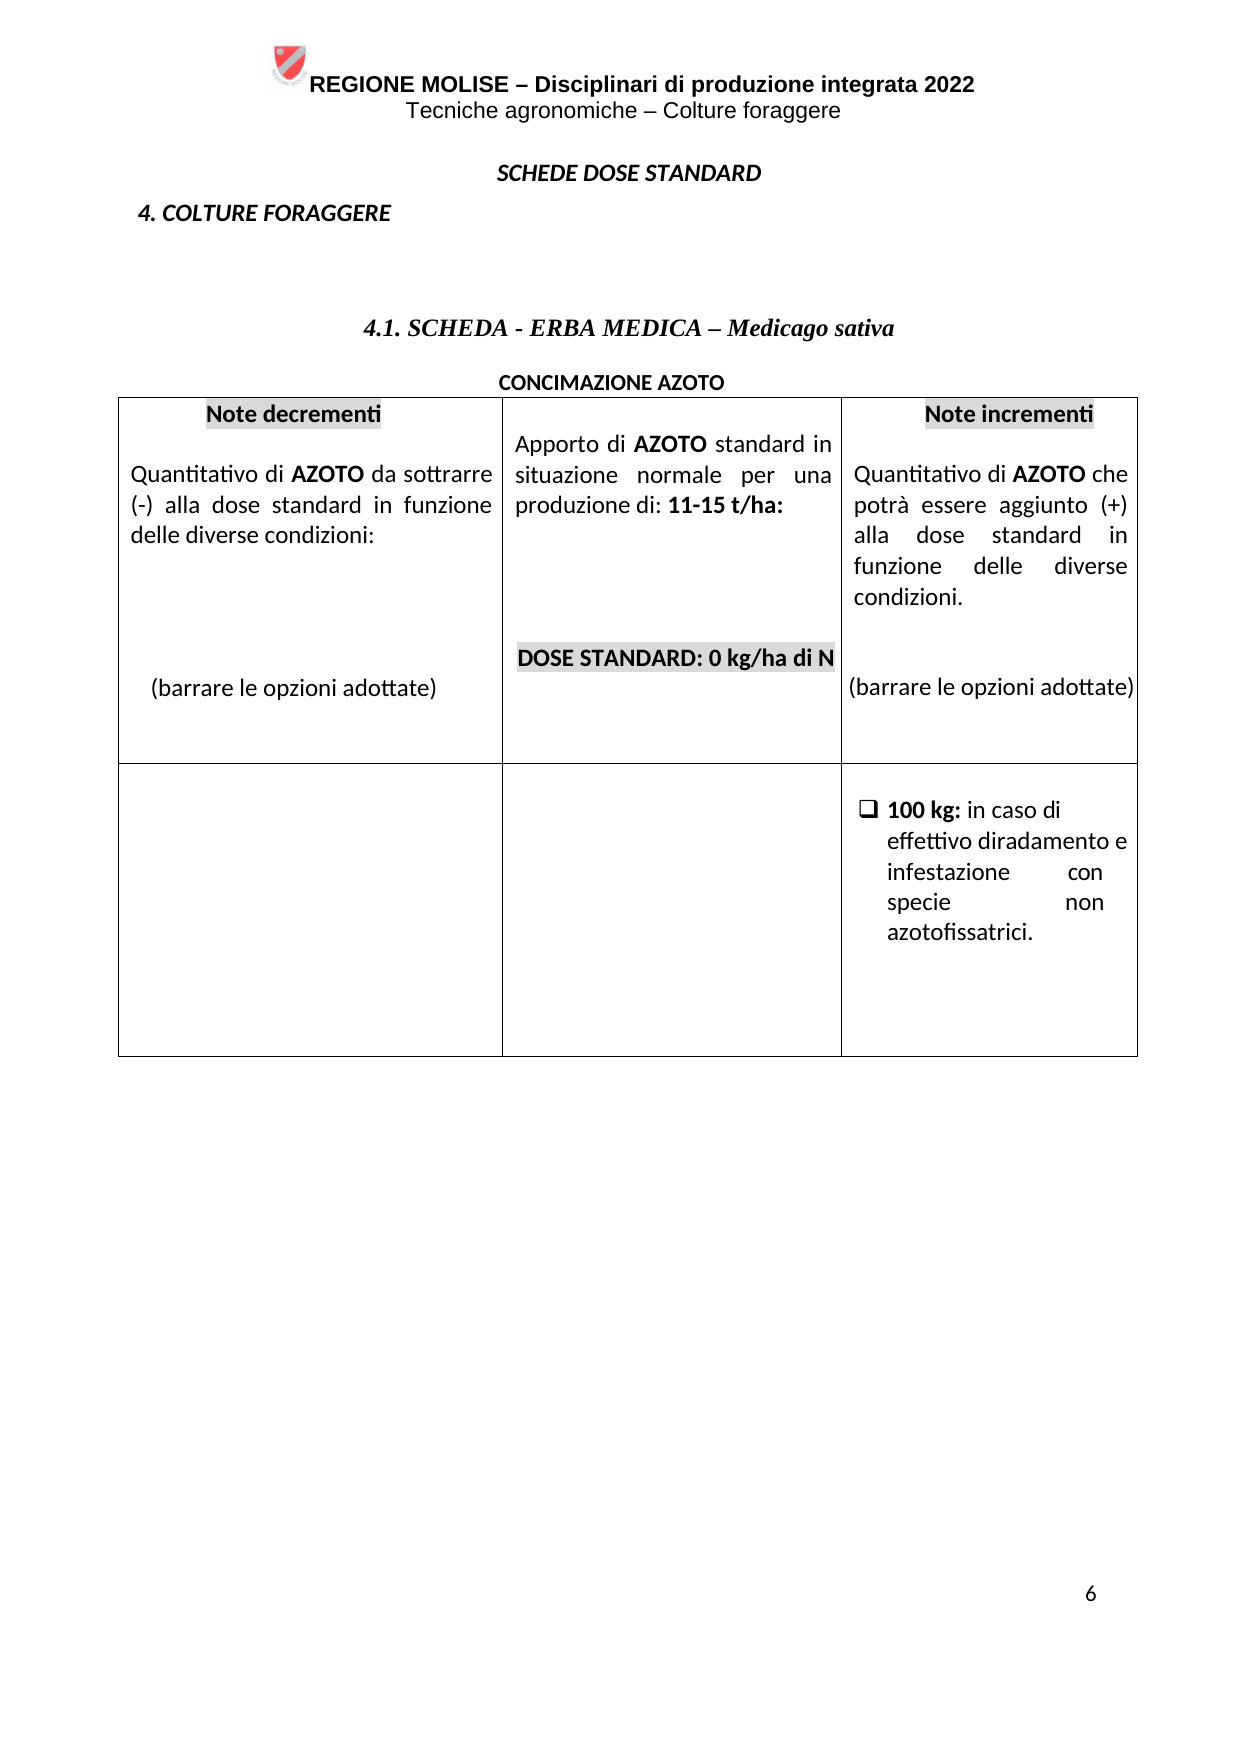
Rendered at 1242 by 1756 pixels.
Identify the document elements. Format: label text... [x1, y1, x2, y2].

table_cell 100 kg: in caso di effettivo diradamento e infestazione con specie non azotofissatrici. [842, 764, 1137, 1056]
table_header Note decrementi Quantitativo di AZOTO da sottrarre (-) alla dose standard in funzione delle diverse condizioni: (barrare le opzioni adottate) [119, 398, 502, 763]
subtitle 4.1. SCHEDA - ERBA MEDICA – Medicago sativa [137, 313, 1123, 342]
subtitle SCHEDE DOSE STANDARD [137, 157, 1123, 187]
table_cell [119, 764, 502, 1056]
table_header Note incrementi Quantitativo di AZOTO che potrà essere aggiunto (+) alla dose standard in funzione delle diverse condizioni. (barrare le opzioni adottate) [842, 398, 1137, 763]
table_cell [503, 764, 841, 1056]
subtitle 4. COLTURE FORAGGERE [137, 197, 1123, 227]
table_header Apporto di AZOTO standard in situazione normale per una produzione di: 11-15 t/ha: DOSE STANDARD: 0 kg/ha di N [503, 398, 841, 763]
text CONCIMAZIONE AZOTO [314, 368, 909, 397]
